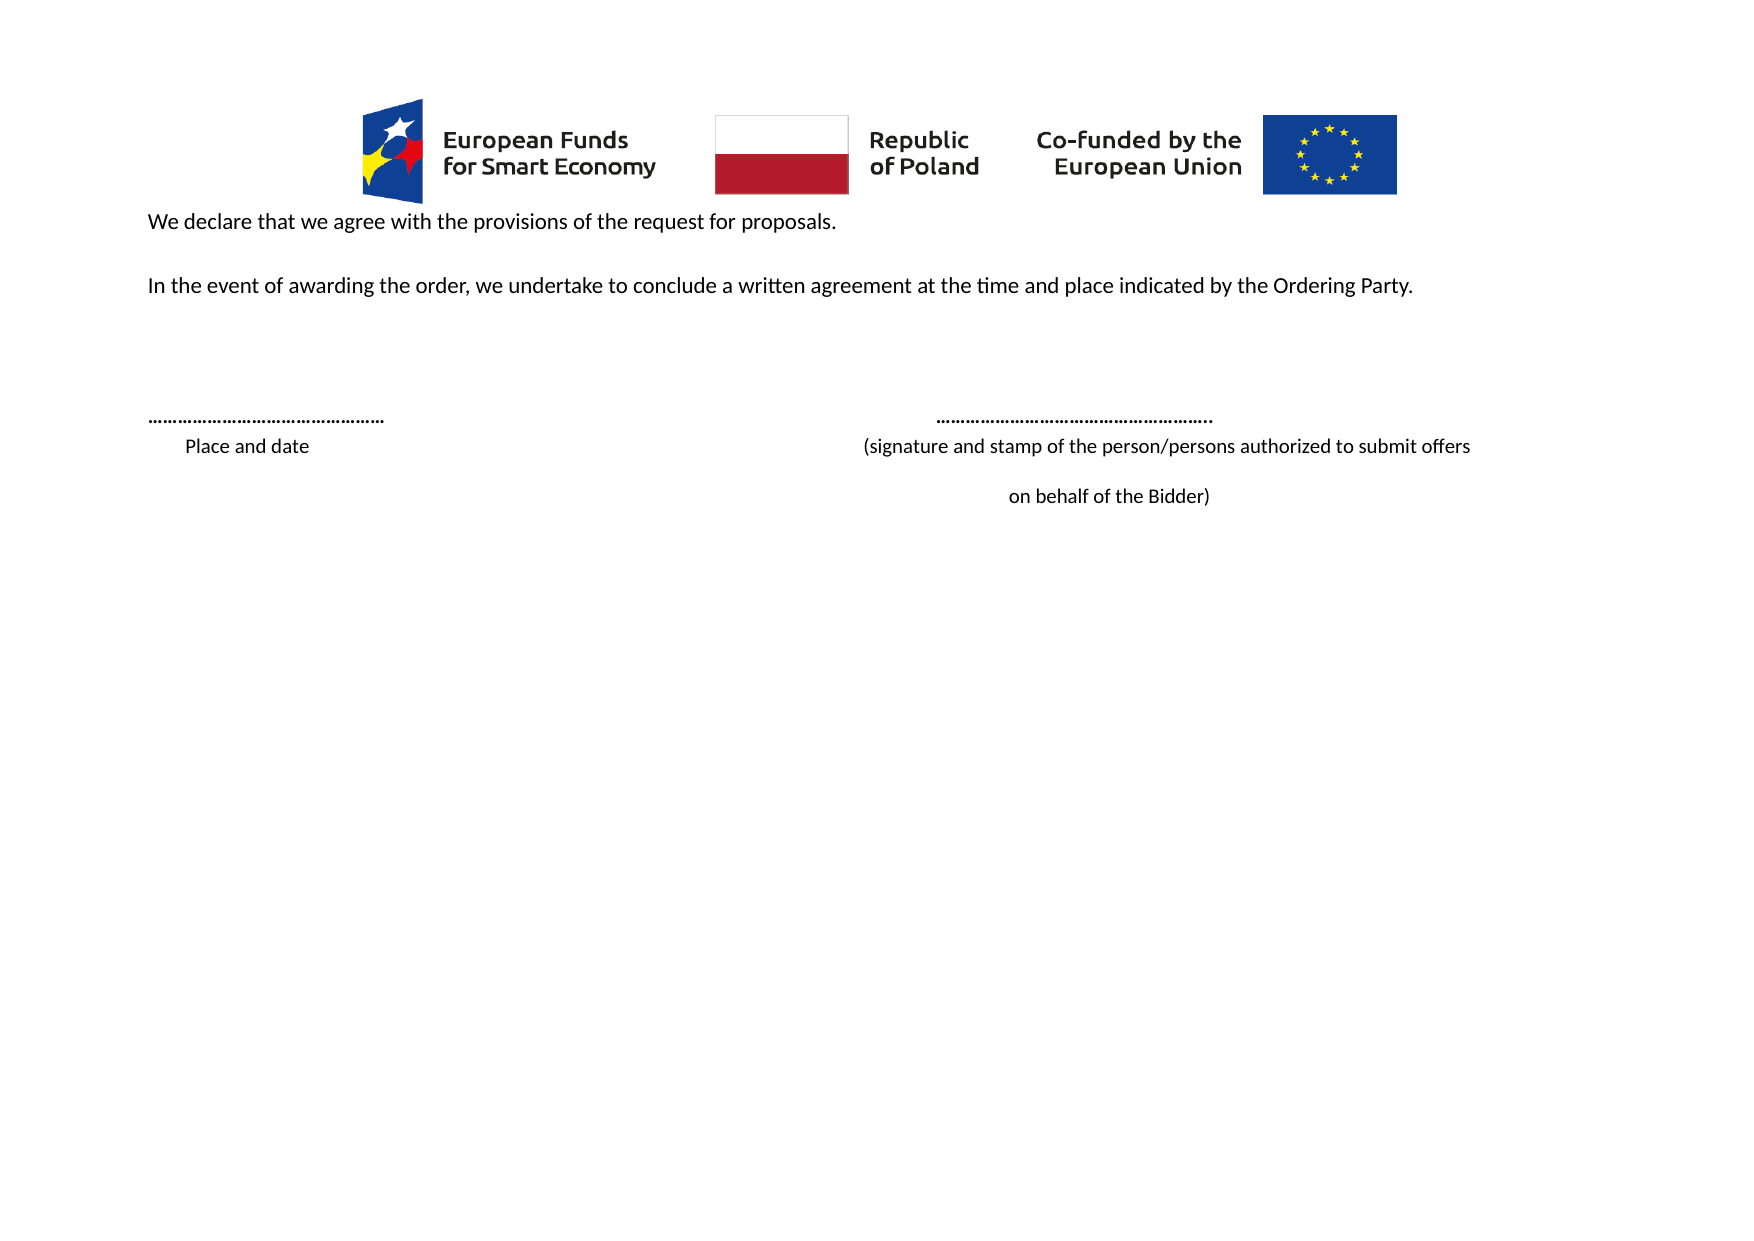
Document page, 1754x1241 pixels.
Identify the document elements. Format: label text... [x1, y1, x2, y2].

text Place and date (signature and stamp of the person/persons authorized to submit offers [148, 433, 1606, 458]
picture [338, 73, 1416, 208]
text We declare that we agree with the provisions of the request for proposals. [148, 207, 1606, 235]
text ………………………………………… ……………………………………………….. [148, 404, 1606, 429]
text on behalf of the Bidder) [148, 483, 1606, 508]
text In the event of awarding the order, we undertake to conclude a written agreement at the time and place indicated by the Ordering Party. [148, 272, 1606, 299]
